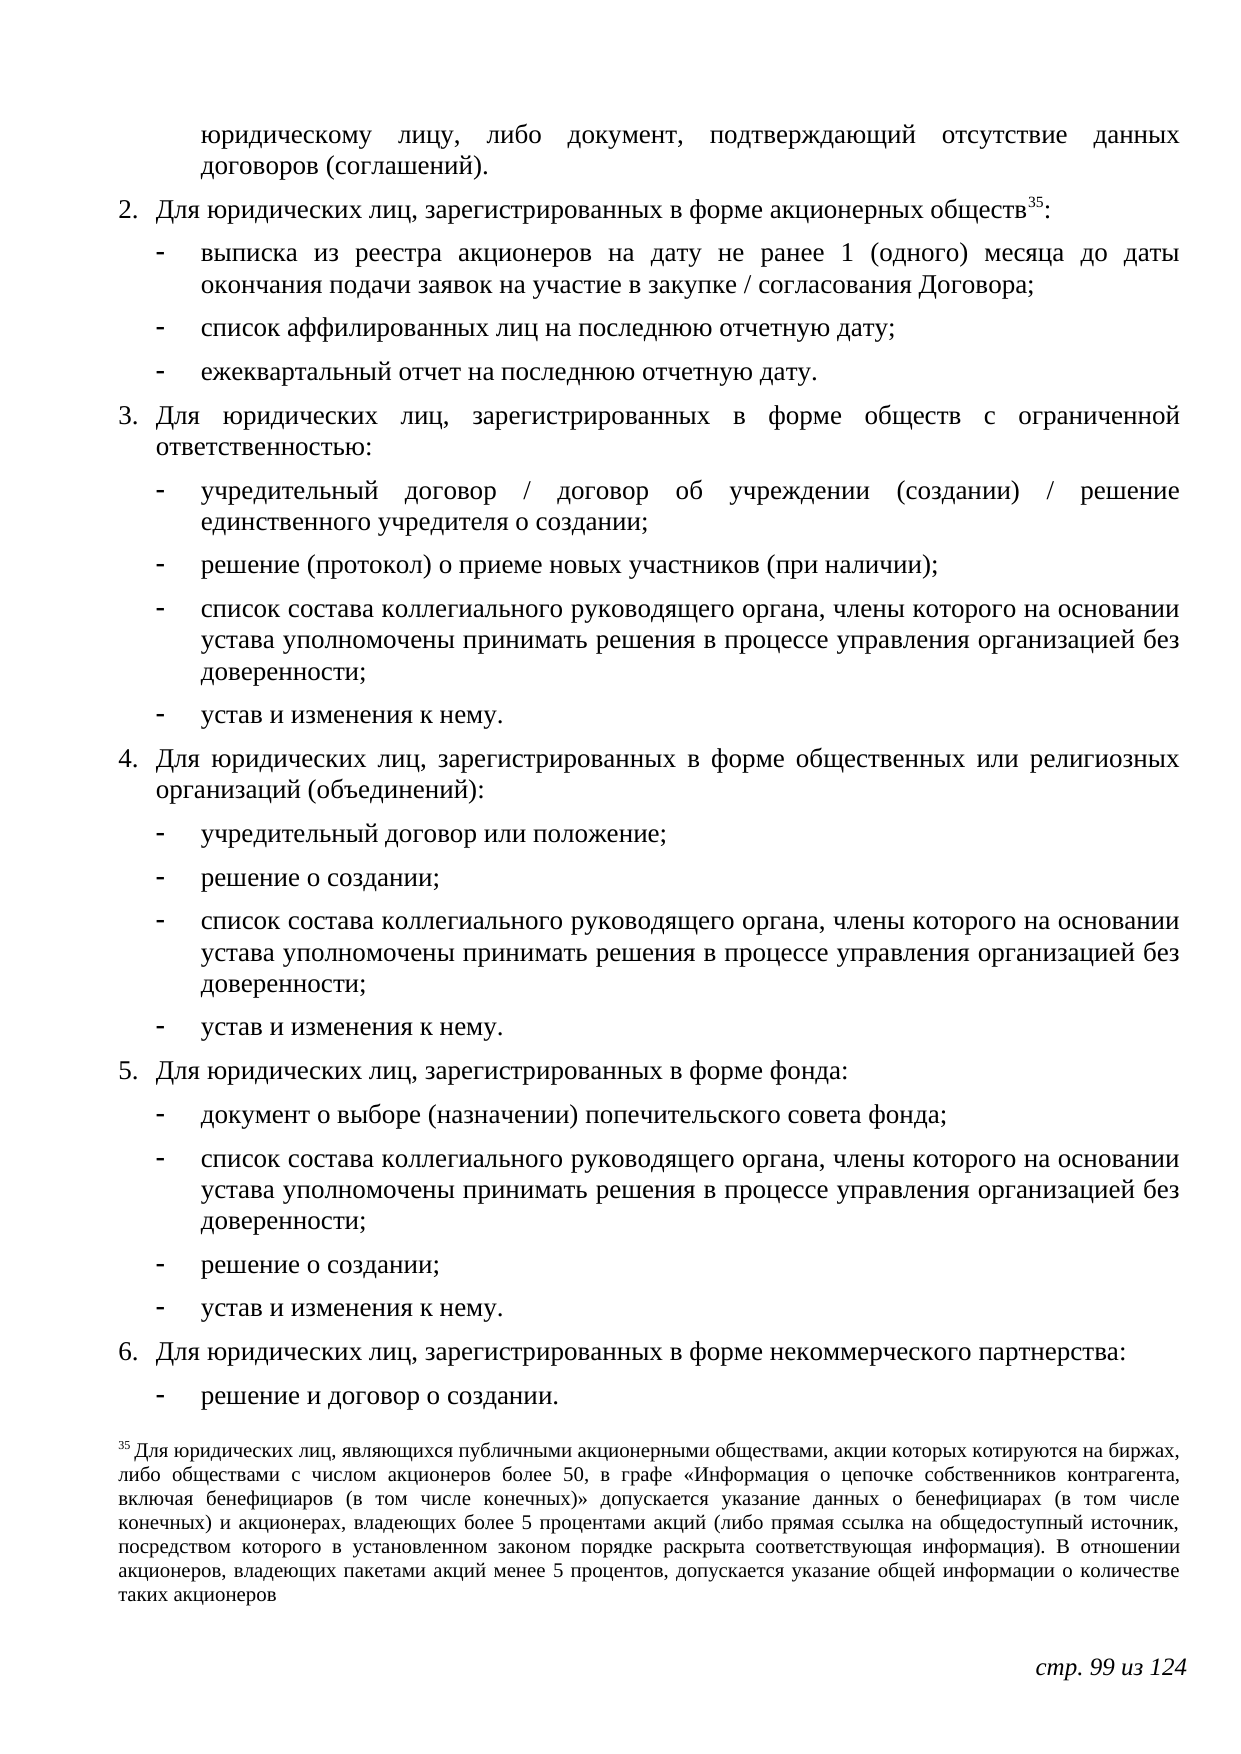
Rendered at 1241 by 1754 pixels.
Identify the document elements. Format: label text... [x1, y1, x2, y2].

list решение (протокол) о приеме новых участников (при наличии); [156, 549, 1181, 580]
list Для юридических лиц, зарегистрированных в форме обществ с ограниченной ответственностью: [118, 399, 1181, 461]
list учредительный договор / договор об учреждении (создании) / решение единственного учредителя о создании; [156, 474, 1181, 536]
list Для юридических лиц, зарегистрированных в форме акционерных обществ: [118, 193, 1181, 224]
list решение о создании; [156, 861, 1181, 892]
list решение и договор о создании. [156, 1379, 1181, 1410]
list ежеквартальный отчет на последнюю отчетную дату. [156, 355, 1181, 386]
list устав и изменения к нему. [156, 1291, 1181, 1323]
list решение о создании; [156, 1248, 1181, 1279]
list Для юридических лиц, зарегистрированных в форме общественных или религиозных организаций (объединений): [118, 742, 1181, 804]
list список состава коллегиального руководящего органа, члены которого на основании устава уполномочены принимать решения в процессе управления организацией без доверенности; [156, 1142, 1181, 1235]
list документ о выборе (назначении) попечительского совета фонда; [156, 1098, 1181, 1129]
list список состава коллегиального руководящего органа, члены которого на основании устава уполномочены принимать решения в процессе управления организацией без доверенности; [156, 904, 1181, 998]
list список аффилированных лиц на последнюю отчетную дату; [156, 311, 1181, 343]
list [156, 118, 1181, 180]
list Для юридических лиц, зарегистрированных в форме некоммерческого партнерства: [118, 1335, 1181, 1366]
list устав и изменения к нему. [156, 1011, 1181, 1042]
list список состава коллегиального руководящего органа, члены которого на основании устава уполномочены принимать решения в процессе управления организацией без доверенности; [156, 592, 1181, 686]
list выписка из реестра акционеров на дату не ранее 1 (одного) месяца до даты окончания подачи заявок на участие в закупке / согласования Договора; [156, 237, 1181, 299]
list учредительный договор или положение; [156, 817, 1181, 848]
list Для юридических лиц, зарегистрированных в форме фонда: [118, 1054, 1181, 1085]
list устав и изменения к нему. [156, 698, 1181, 730]
